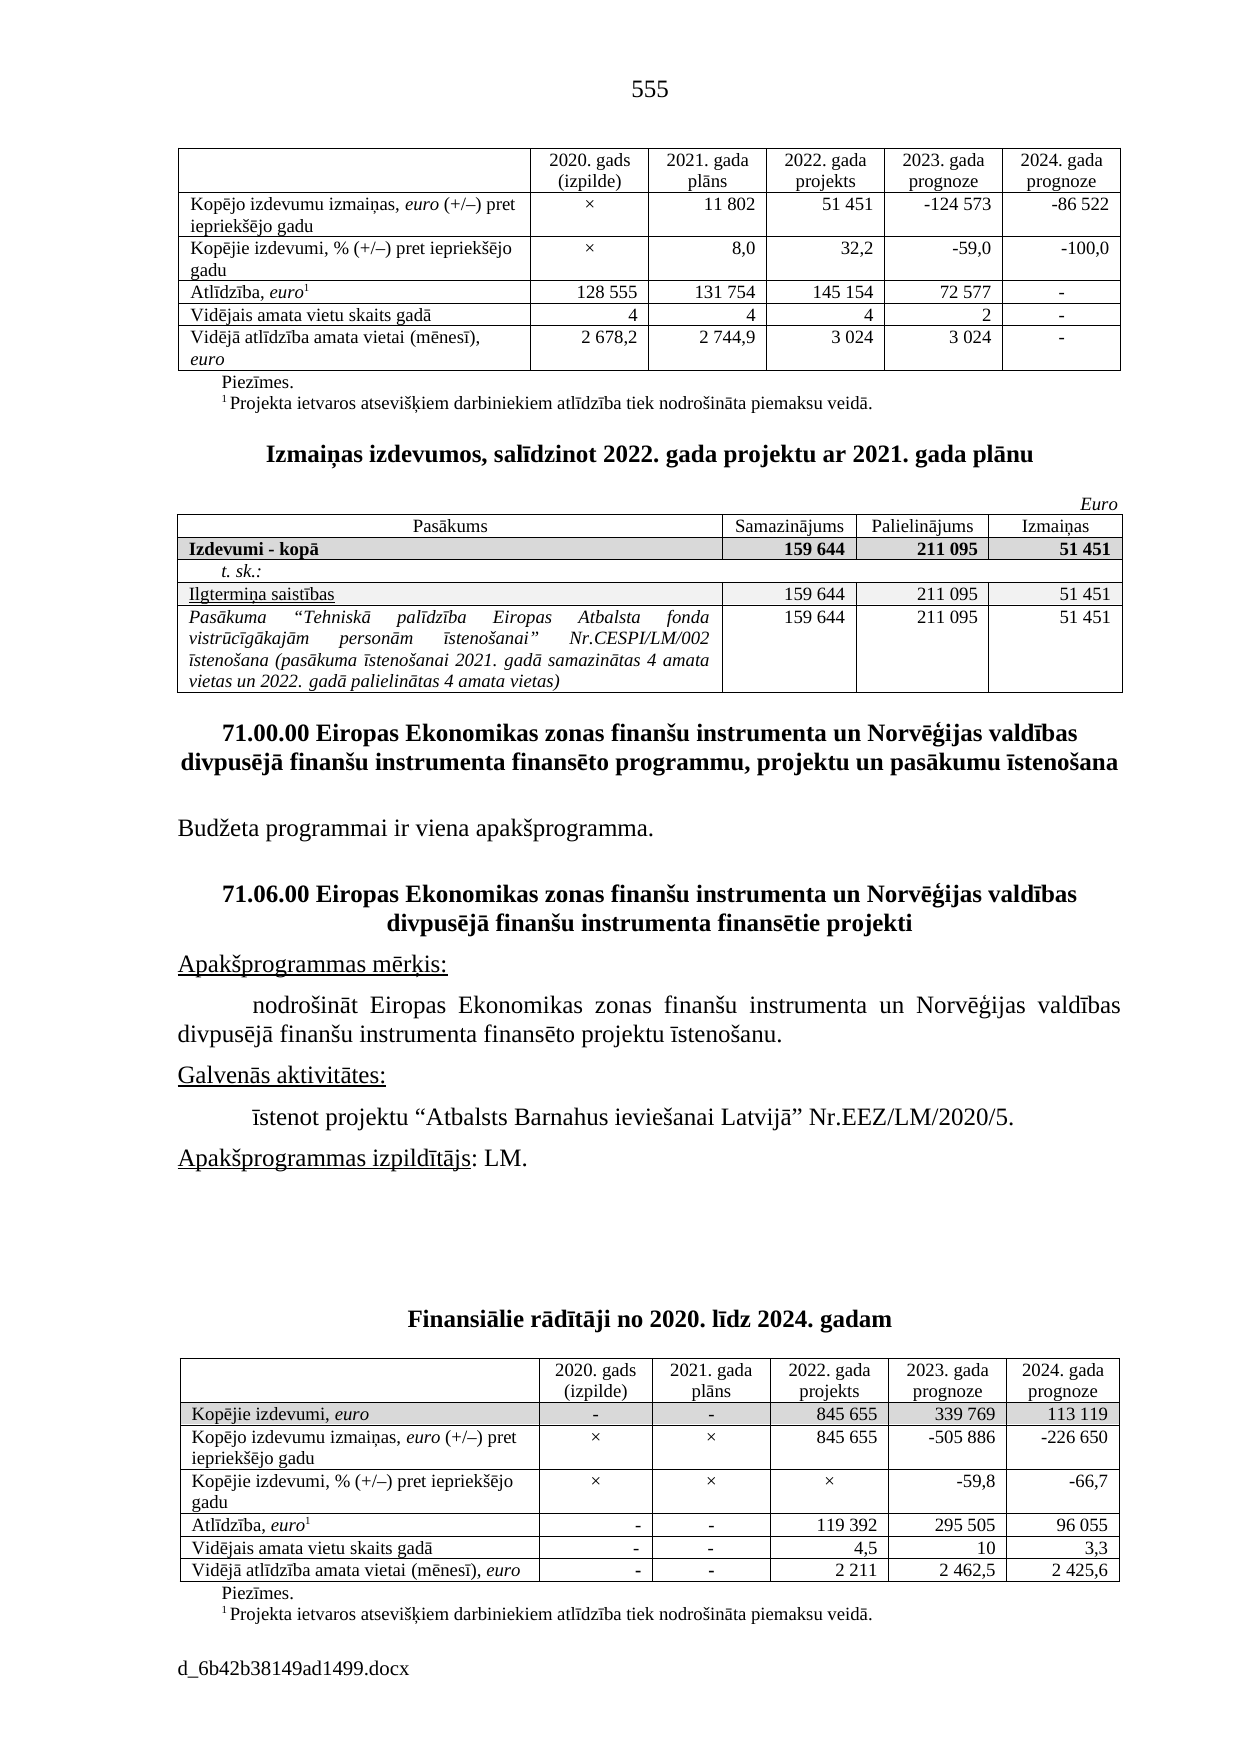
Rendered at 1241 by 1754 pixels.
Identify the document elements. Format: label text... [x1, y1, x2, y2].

text Galvenās aktivitātes: [177, 1060, 1122, 1089]
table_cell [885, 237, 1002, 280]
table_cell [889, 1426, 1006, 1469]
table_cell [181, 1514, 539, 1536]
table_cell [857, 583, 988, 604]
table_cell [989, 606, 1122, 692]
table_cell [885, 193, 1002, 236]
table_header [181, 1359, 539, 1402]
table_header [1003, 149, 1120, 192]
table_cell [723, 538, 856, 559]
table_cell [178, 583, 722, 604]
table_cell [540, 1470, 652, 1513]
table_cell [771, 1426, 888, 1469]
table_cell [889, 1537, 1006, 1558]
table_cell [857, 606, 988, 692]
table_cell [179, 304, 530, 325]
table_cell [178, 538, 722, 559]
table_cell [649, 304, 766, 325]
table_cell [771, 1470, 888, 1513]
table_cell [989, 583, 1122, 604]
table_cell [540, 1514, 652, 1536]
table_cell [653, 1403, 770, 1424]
text nodrošināt Eiropas Ekonomikas zonas finanšu instrumenta un Norvēģijas valdības divpusējā finanšu instrumenta finansēto projektu īstenošanu. [177, 990, 1122, 1048]
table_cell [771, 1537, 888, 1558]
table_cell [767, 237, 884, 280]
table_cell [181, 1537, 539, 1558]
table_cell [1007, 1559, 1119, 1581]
text Euro [1002, 492, 1122, 514]
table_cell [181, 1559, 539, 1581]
text Budžeta programmai ir viena apakšprogramma. [177, 813, 1122, 842]
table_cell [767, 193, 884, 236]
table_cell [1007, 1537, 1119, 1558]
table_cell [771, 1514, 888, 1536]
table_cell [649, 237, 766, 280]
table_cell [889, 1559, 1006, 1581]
text Apakšprogrammas izpildītājs: LM. [177, 1143, 1122, 1172]
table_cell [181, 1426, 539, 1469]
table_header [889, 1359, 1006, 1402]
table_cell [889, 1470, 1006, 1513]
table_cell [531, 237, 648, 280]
text 1 Projekta ietvaros atsevišķiem darbiniekiem atlīdzība tiek nodrošināta piemaksu veidā. [177, 392, 1122, 414]
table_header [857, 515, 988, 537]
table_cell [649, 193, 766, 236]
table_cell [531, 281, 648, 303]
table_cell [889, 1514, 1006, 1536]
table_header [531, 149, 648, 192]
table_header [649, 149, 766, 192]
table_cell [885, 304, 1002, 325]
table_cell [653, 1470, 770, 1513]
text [177, 1304, 1122, 1333]
text Apakšprogrammas mērķis: [177, 949, 1122, 978]
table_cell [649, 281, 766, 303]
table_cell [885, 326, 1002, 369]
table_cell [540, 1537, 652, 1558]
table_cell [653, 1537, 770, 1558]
text Izmaiņas izdevumos, salīdzinot 2022. gada projektu ar 2021. gada plānu [177, 439, 1122, 467]
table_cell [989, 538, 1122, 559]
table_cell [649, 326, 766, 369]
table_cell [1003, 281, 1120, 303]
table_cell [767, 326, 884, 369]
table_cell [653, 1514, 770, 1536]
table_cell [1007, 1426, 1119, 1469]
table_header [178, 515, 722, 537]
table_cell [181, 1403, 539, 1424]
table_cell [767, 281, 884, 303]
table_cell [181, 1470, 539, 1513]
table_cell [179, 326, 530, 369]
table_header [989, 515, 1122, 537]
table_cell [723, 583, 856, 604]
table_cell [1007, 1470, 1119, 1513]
text Piezīmes. [177, 1582, 1122, 1603]
text 71.06.00 Eiropas Ekonomikas zonas finanšu instrumenta un Norvēģijas valdības divpusējā finanšu instrumenta finansētie projekti [177, 879, 1122, 937]
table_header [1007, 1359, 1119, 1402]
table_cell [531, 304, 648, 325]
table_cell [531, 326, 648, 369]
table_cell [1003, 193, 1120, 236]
text 71.00.00 Eiropas Ekonomikas zonas finanšu instrumenta un Norvēģijas valdības divpusējā finanšu instrumenta finansēto programmu, projektu un pasākumu īstenošana [177, 718, 1122, 775]
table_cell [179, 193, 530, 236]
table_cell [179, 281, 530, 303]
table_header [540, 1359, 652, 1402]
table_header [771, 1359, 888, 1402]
text Piezīmes. [177, 371, 1122, 392]
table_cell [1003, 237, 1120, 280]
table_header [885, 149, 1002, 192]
text īstenot projektu “Atbalsts Barnahus ieviešanai Latvijā” Nr.EEZ/LM/2020/5. [177, 1102, 1122, 1130]
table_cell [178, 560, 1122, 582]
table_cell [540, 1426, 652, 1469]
text 1 Projekta ietvaros atsevišķiem darbiniekiem atlīdzība tiek nodrošināta piemaksu veidā. [177, 1603, 1122, 1625]
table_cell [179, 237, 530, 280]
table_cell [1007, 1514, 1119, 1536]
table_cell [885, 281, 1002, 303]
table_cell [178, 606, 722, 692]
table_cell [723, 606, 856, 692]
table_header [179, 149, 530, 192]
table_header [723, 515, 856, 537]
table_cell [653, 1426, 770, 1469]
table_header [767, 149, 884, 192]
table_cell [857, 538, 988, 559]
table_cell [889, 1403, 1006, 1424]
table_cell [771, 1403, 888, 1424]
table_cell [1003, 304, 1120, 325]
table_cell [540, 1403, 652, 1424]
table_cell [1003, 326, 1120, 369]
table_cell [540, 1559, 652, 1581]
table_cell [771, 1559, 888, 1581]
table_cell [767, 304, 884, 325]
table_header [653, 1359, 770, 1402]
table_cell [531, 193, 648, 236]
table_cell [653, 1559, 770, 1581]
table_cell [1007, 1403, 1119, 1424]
